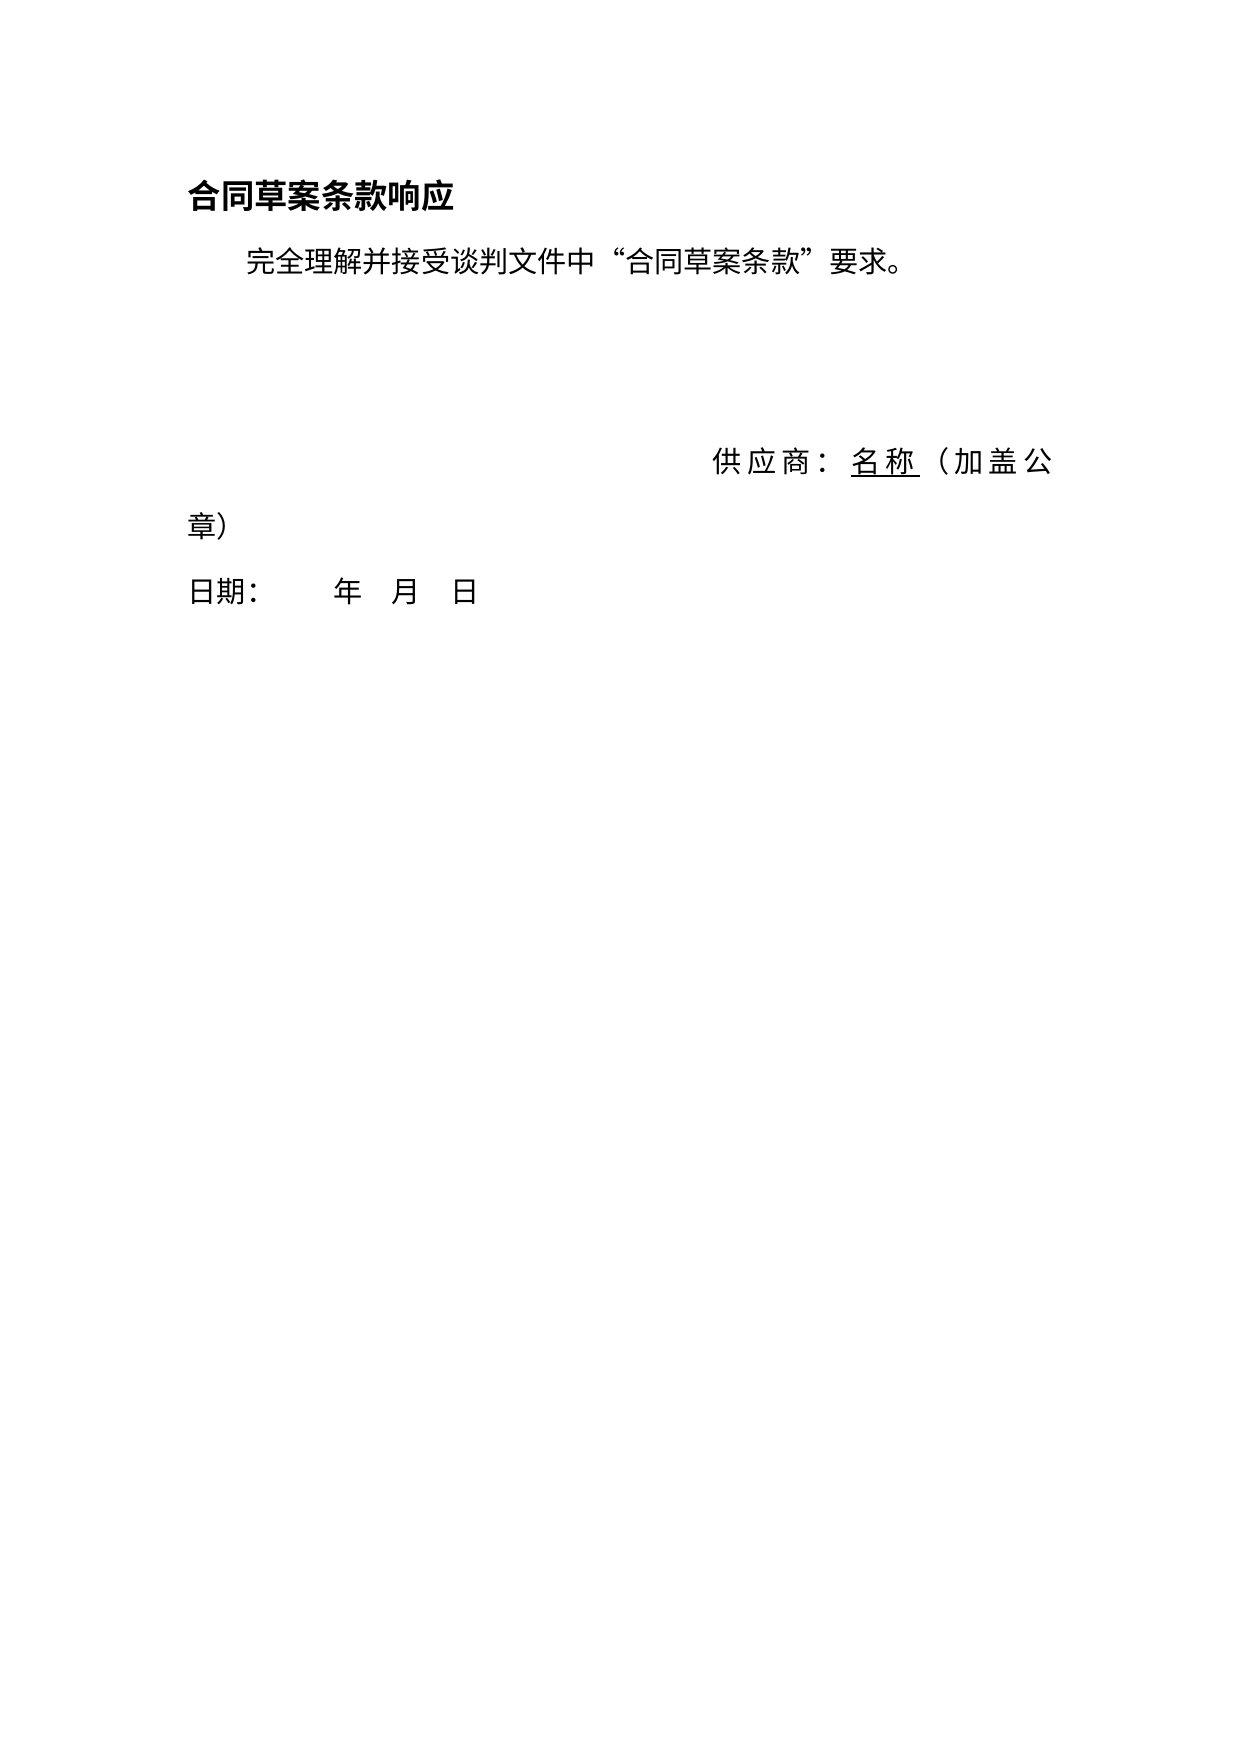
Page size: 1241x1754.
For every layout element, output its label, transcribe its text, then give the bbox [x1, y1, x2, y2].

text 日期： 年 月 日 [187, 557, 1053, 622]
text 完全理解并接受谈判文件中“合同草案条款”要求。 [187, 227, 1053, 292]
text 合同草案条款响应 [187, 162, 1053, 227]
text 供应商：名称（加盖公章） [187, 427, 1053, 557]
